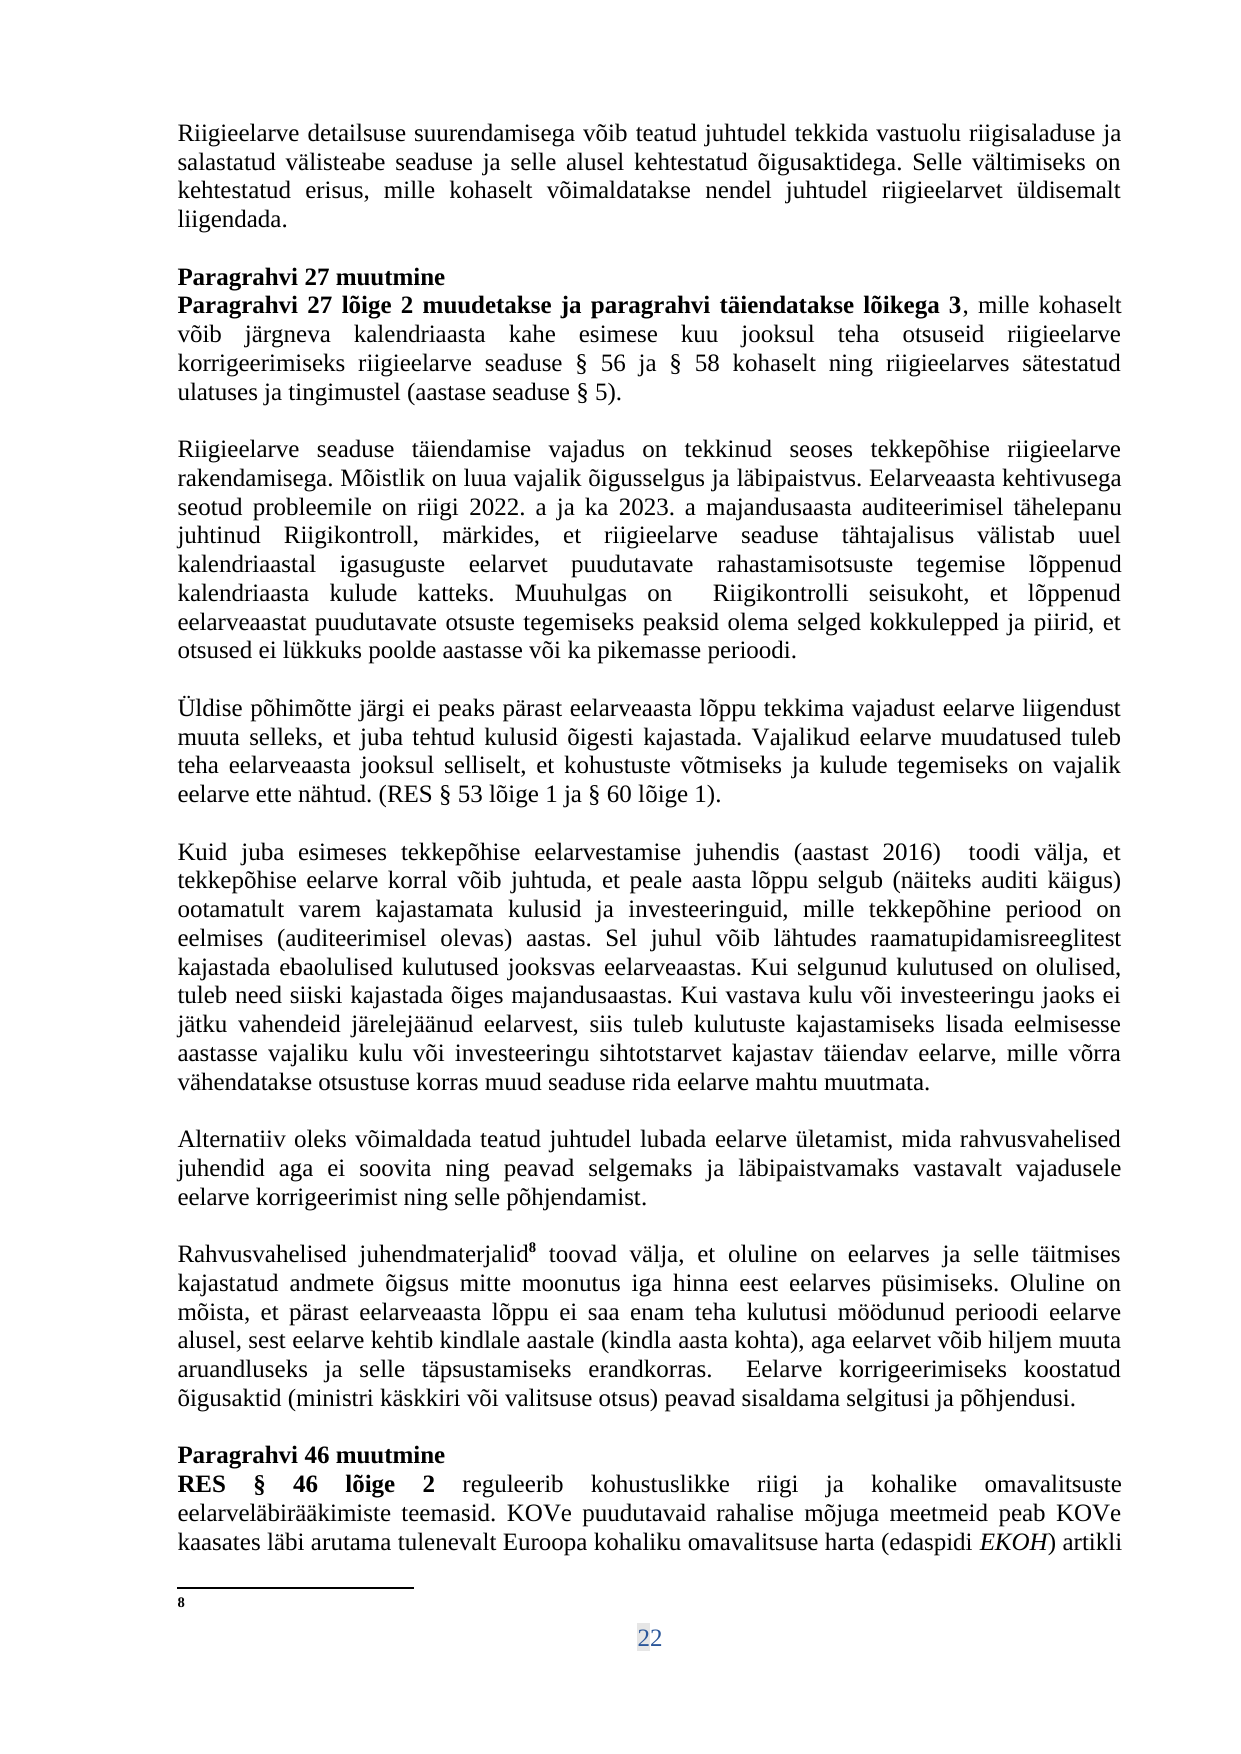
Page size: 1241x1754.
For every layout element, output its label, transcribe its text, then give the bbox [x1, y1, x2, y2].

text Riigieelarve seaduse täiendamise vajadus on tekkinud seoses tekkepõhise riigieelarve rakendamisega. Mõistlik on luua vajalik õigusselgus ja läbipaistvus. Eelarveaasta kehtivusega seotud probleemile on riigi 2022. a ja ka 2023. a majandusaasta auditeerimisel tähelepanu juhtinud Riigikontroll, märkides, et riigieelarve seaduse tähtajalisus välistab uuel kalendriaastal igasuguste eelarvet puudutavate rahastamisotsuste tegemise lõppenud kalendriaasta kulude katteks. Muuhulgas on Riigikontrolli seisukoht, et lõppenud eelarveaastat puudutavate otsuste tegemiseks peaksid olema selged kokkulepped ja piirid, et otsused ei lükkuks poolde aastasse või ka pikemasse perioodi. [177, 434, 1122, 664]
text Paragrahvi 27 lõige 2 muudetakse ja paragrahvi täiendatakse lõikega 3, mille kohaselt võib järgneva kalendriaasta kahe esimese kuu jooksul teha otsuseid riigieelarve korrigeerimiseks riigieelarve seaduse § 56 ja § 58 kohaselt ning riigieelarves sätestatud ulatuses ja tingimustel (aastase seaduse § 5). [177, 291, 1122, 406]
subtitle Paragrahvi 27 muutmine [177, 262, 1122, 291]
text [177, 1469, 1122, 1556]
text Kuid juba esimeses tekkepõhise eelarvestamise juhendis (aastast 2016) toodi välja, et tekkepõhise eelarve korral võib juhtuda, et peale aasta lõppu selgub (näiteks auditi käigus) ootamatult varem kajastamata kulusid ja investeeringuid, mille tekkepõhine periood on eelmises (auditeerimisel olevas) aastas. Sel juhul võib lähtudes raamatupidamisreeglitest kajastada ebaolulised kulutused jooksvas eelarveaastas. Kui selgunud kulutused on olulised, tuleb need siiski kajastada õiges majandusaastas. Kui vastava kulu või investeeringu jaoks ei jätku vahendeid järelejäänud eelarvest, siis tuleb kulutuste kajastamiseks lisada eelmisesse aastasse vajaliku kulu või investeeringu sihtotstarvet kajastav täiendav eelarve, mille võrra vähendatakse otsustuse korras muud seaduse rida eelarve mahtu muutmata. [177, 837, 1122, 1096]
text Riigieelarve detailsuse suurendamisega võib teatud juhtudel tekkida vastuolu riigisaladuse ja salastatud välisteabe seaduse ja selle alusel kehtestatud õigusaktidega. Selle vältimiseks on kehtestatud erisus, mille kohaselt võimaldatakse nendel juhtudel riigieelarvet üldisemalt liigendada. [177, 118, 1122, 233]
text Alternatiiv oleks võimaldada teatud juhtudel lubada eelarve ületamist, mida rahvusvahelised juhendid aga ei soovita ning peavad selgemaks ja läbipaistvamaks vastavalt vajadusele eelarve korrigeerimist ning selle põhjendamist. [177, 1124, 1122, 1211]
text Üldise põhimõtte järgi ei peaks pärast eelarveaasta lõppu tekkima vajadust eelarve liigendust muuta selleks, et juba tehtud kulusid õigesti kajastada. Vajalikud eelarve muudatused tuleb teha eelarveaasta jooksul selliselt, et kohustuste võtmiseks ja kulude tegemiseks on vajalik eelarve ette nähtud. (RES § 53 lõige 1 ja § 60 lõige 1). [177, 693, 1122, 808]
text Rahvusvahelised juhendmaterjalid toovad välja, et oluline on eelarves ja selle täitmises kajastatud andmete õigsus mitte moonutus iga hinna eest eelarves püsimiseks. Oluline on mõista, et pärast eelarveaasta lõppu ei saa enam teha kulutusi möödunud perioodi eelarve alusel, sest eelarve kehtib kindlale aastale (kindla aasta kohta), aga eelarvet võib hiljem muuta aruandluseks ja selle täpsustamiseks erandkorras. Eelarve korrigeerimiseks koostatud õigusaktid (ministri käskkiri või valitsuse otsus) peavad sisaldama selgitusi ja põhjendusi. [177, 1239, 1122, 1412]
subtitle Paragrahvi 46 muutmine [177, 1441, 1122, 1469]
